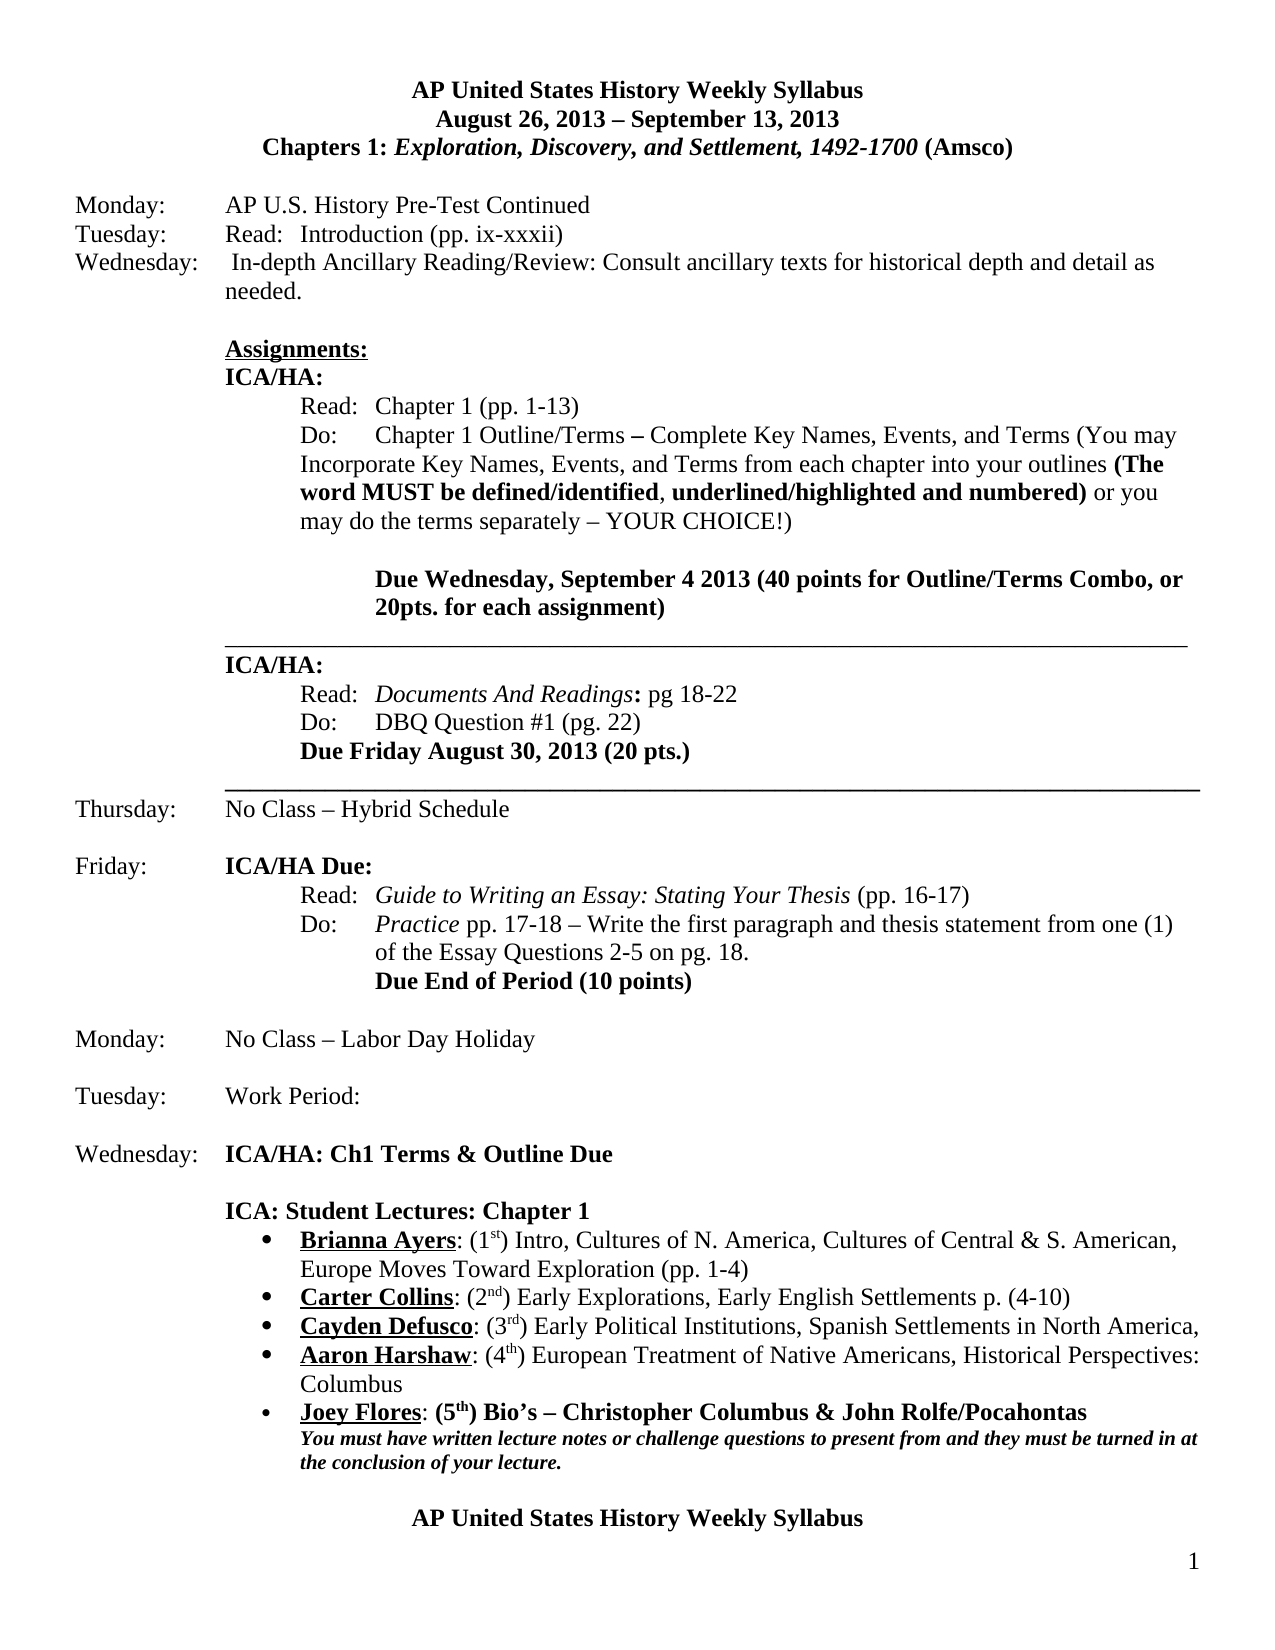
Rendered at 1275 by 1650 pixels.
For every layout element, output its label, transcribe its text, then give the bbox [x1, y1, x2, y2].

title Read: Chapter 1 (pp. 1-13) [225, 391, 1200, 420]
title AP United States History Weekly Syllabus [75, 75, 1200, 104]
title _____________________________________________________________________________ [75, 621, 1200, 650]
title Thursday: No Class – Hybrid Schedule [75, 794, 1200, 822]
title Wednesday: ICA/HA: Ch1 Terms & Outline Due [75, 1139, 1200, 1167]
text Do: Chapter 1 Outline/Terms – Complete Key Names, Events, and Terms (You may Incorporate Key Names, Events, and Terms from each chapter into your outlines (The word MUST be defined/identified, underlined/highlighted and numbered) or you may do the terms separately – YOUR CHOICE!) [300, 420, 1200, 535]
title Carter Collins: (2nd) Early Explorations, Early English Settlements p. (4-10) [262, 1282, 1200, 1311]
title ICA/HA: [225, 362, 1200, 391]
text Wednesday: In-depth Ancillary Reading/Review: Consult ancillary texts for historical depth and detail as needed. [75, 247, 1200, 305]
title August 26, 2013 – September 13, 2013 [75, 104, 1200, 132]
title Joey Flores: (5th) Bio’s – Christopher Columbus & John Rolfe/Pocahontas [262, 1397, 1200, 1426]
title Cayden Defusco: (3rd) Early Political Institutions, Spanish Settlements in North America, [262, 1311, 1200, 1340]
title Chapters 1: Exploration, Discovery, and Settlement, 1492-1700 (Amsco) [75, 132, 1200, 161]
text Read: Guide to Writing an Essay: Stating Your Thesis (pp. 16-17) [225, 880, 1200, 909]
title Do: DBQ Question #1 (pg. 22) [75, 707, 1200, 736]
text Due End of Period (10 points) [75, 966, 1200, 995]
title ICA/HA: [75, 650, 1200, 679]
title ICA: Student Lectures: Chapter 1 [187, 1196, 1200, 1225]
text Friday: ICA/HA Due: [75, 851, 1200, 880]
text Do: Practice pp. 17-18 – Write the first paragraph and thesis statement from one (1) of the Essay Questions 2-5 on pg. 18. [300, 909, 1200, 966]
title You must have written lecture notes or challenge questions to present from and they must be turned in at the conclusion of your lecture. [300, 1426, 1200, 1474]
title AP United States History Weekly Syllabus [75, 1503, 1200, 1532]
title Aaron Harshaw: (4th) European Treatment of Native Americans, Historical Perspectives: Columbus [262, 1340, 1200, 1397]
title Assignments: [225, 334, 1200, 362]
title Tuesday: Work Period: [75, 1081, 1200, 1110]
title Tuesday: Read: Introduction (pp. ix-xxxii) [75, 219, 1200, 247]
title Read: Documents And Readings: pg 18-22 [75, 679, 1200, 707]
title Monday: No Class – Labor Day Holiday [75, 1024, 1200, 1052]
title Monday: AP U.S. History Pre-Test Continued [75, 190, 1200, 219]
text Due Friday August 30, 2013 (20 pts.) [75, 736, 1200, 765]
title Due Wednesday, September 4 2013 (40 points for Outline/Terms Combo, or 20pts. for each assignment) [375, 564, 1200, 621]
text ______________________________________________________________________________ [75, 765, 1200, 794]
title Brianna Ayers: (1st) Intro, Cultures of N. America, Cultures of Central & S. American, Europe Moves Toward Exploration (pp. 1-4) [262, 1225, 1200, 1282]
